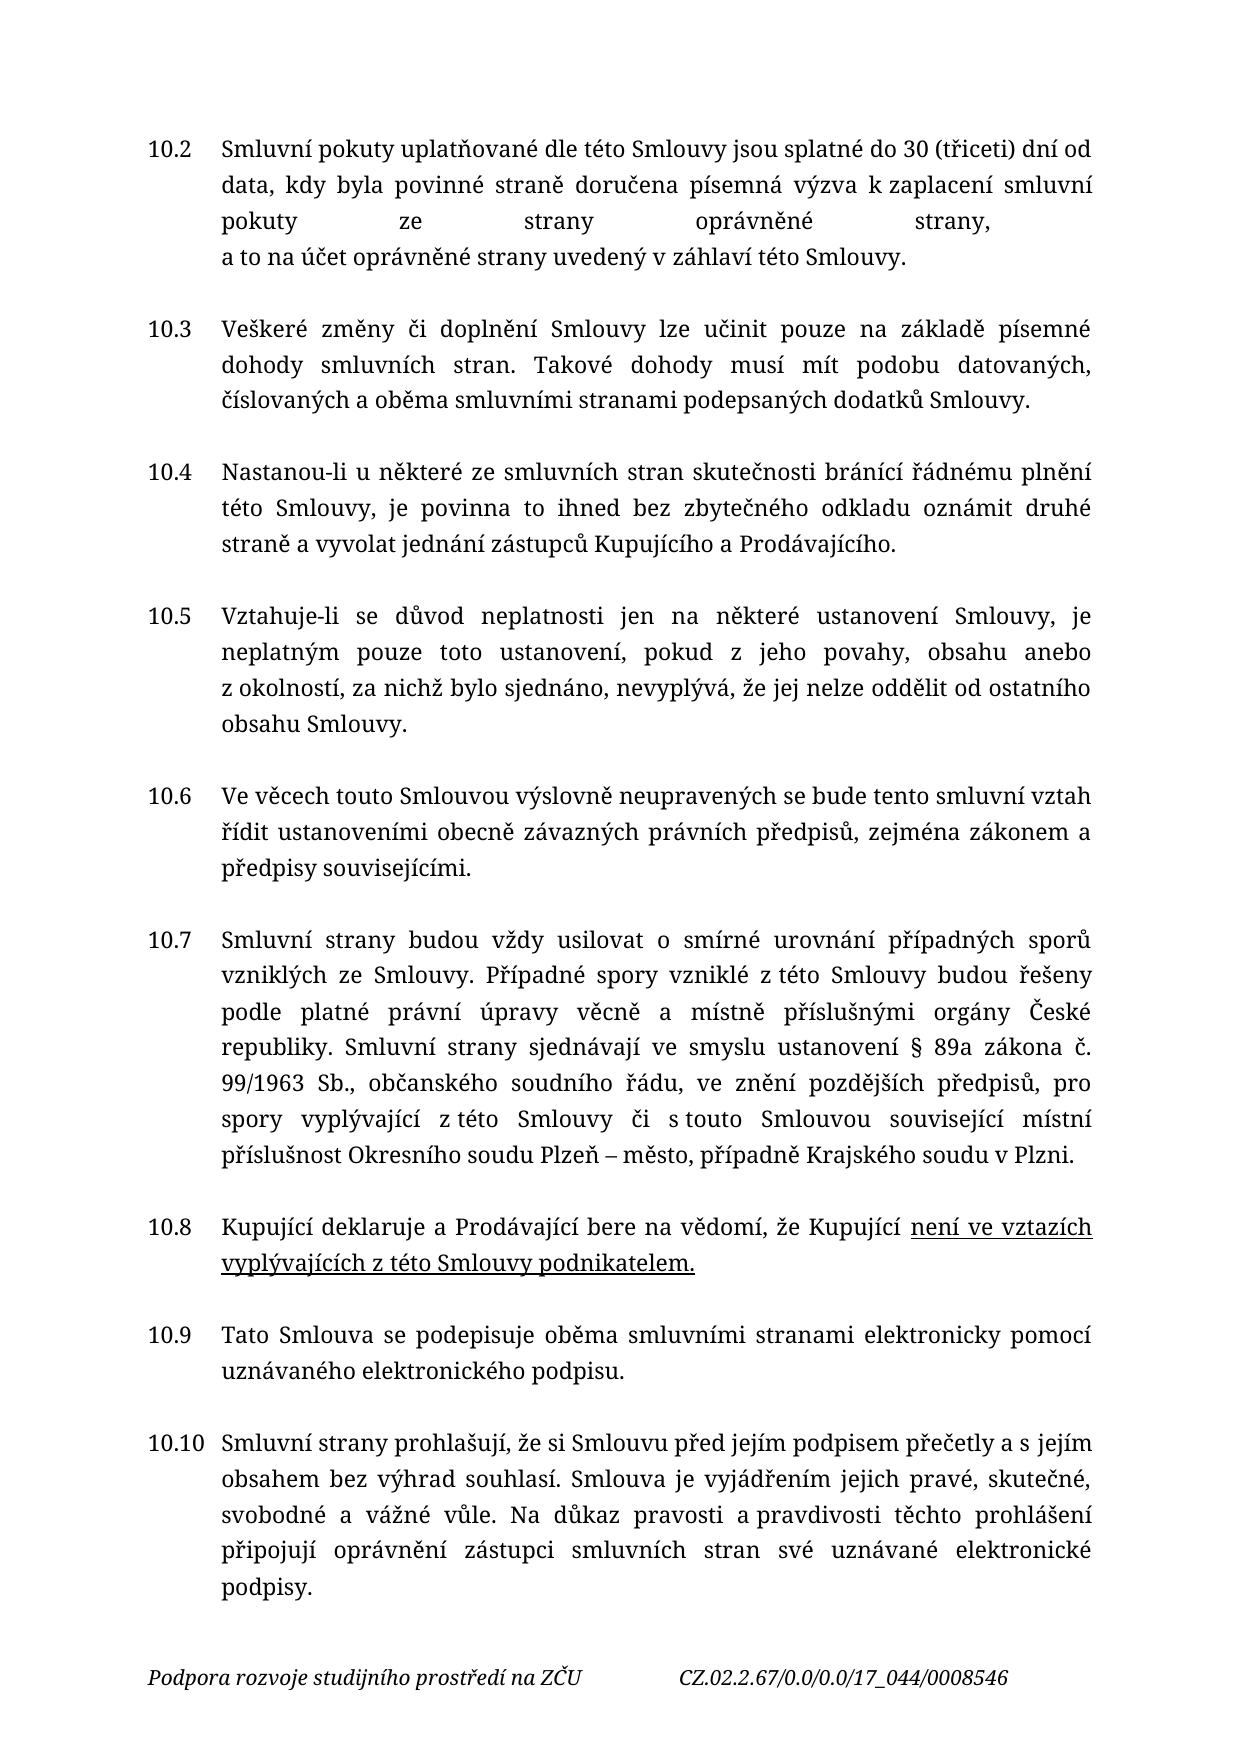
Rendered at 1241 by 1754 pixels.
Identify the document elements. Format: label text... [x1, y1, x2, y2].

text 10.4 Nastanou-li u některé ze smluvních stran skutečnosti bránící řádnému plnění této Smlouvy, je povinna to ihned bez zbytečného odkladu oznámit druhé straně a vyvolat jednání zástupců Kupujícího a Prodávajícího. [148, 456, 1093, 559]
text 10.2 Smluvní pokuty uplatňované dle této Smlouvy jsou splatné do 30 (třiceti) dní od data, kdy byla povinné straně doručena písemná výzva k zaplacení smluvní pokuty ze strany oprávněné strany, a to na účet oprávněné strany uvedený v záhlaví této Smlouvy. [148, 133, 1093, 272]
text 10.9 Tato Smlouva se podepisuje oběma smluvními stranami elektronicky pomocí uznávaného elektronického podpisu. [148, 1319, 1093, 1386]
text 10.7 Smluvní strany budou vždy usilovat o smírné urovnání případných sporů vzniklých ze Smlouvy. Případné spory vzniklé z této Smlouvy budou řešeny podle platné právní úpravy věcně a místně příslušnými orgány České republiky. Smluvní strany sjednávají ve smyslu ustanovení § 89a zákona č. 99/1963 Sb., občanského soudního řádu, ve znění pozdějších předpisů, pro spory vyplývající z této Smlouvy či s touto Smlouvou související místní příslušnost Okresního soudu Plzeň – město, případně Krajského soudu v Plzni. [148, 923, 1093, 1170]
text 10.10 Smluvní strany prohlašují, že si Smlouvu před jejím podpisem přečetly a s jejím obsahem bez výhrad souhlasí. Smlouva je vyjádřením jejich pravé, skutečné, svobodné a vážné vůle. Na důkaz pravosti a pravdivosti těchto prohlášení připojují oprávnění zástupci smluvních stran své uznávané elektronické podpisy. [148, 1427, 1093, 1602]
text 10.8 Kupující deklaruje a Prodávající bere na vědomí, že Kupující není ve vztazích vyplývajících z této Smlouvy podnikatelem. [148, 1211, 1093, 1278]
text 10.5 Vztahuje-li se důvod neplatnosti jen na některé ustanovení Smlouvy, je neplatným pouze toto ustanovení, pokud z jeho povahy, obsahu anebo z okolností, za nichž bylo sjednáno, nevyplývá, že jej nelze oddělit od ostatního obsahu Smlouvy. [148, 600, 1093, 739]
text 10.3 Veškeré změny či doplnění Smlouvy lze učinit pouze na základě písemné dohody smluvních stran. Takové dohody musí mít podobu datovaných, číslovaných a oběma smluvními stranami podepsaných dodatků Smlouvy. [148, 313, 1093, 416]
text 10.6 Ve věcech touto Smlouvou výslovně neupravených se bude tento smluvní vztah řídit ustanoveními obecně závazných právních předpisů, zejména zákonem a předpisy souvisejícími. [148, 780, 1093, 883]
